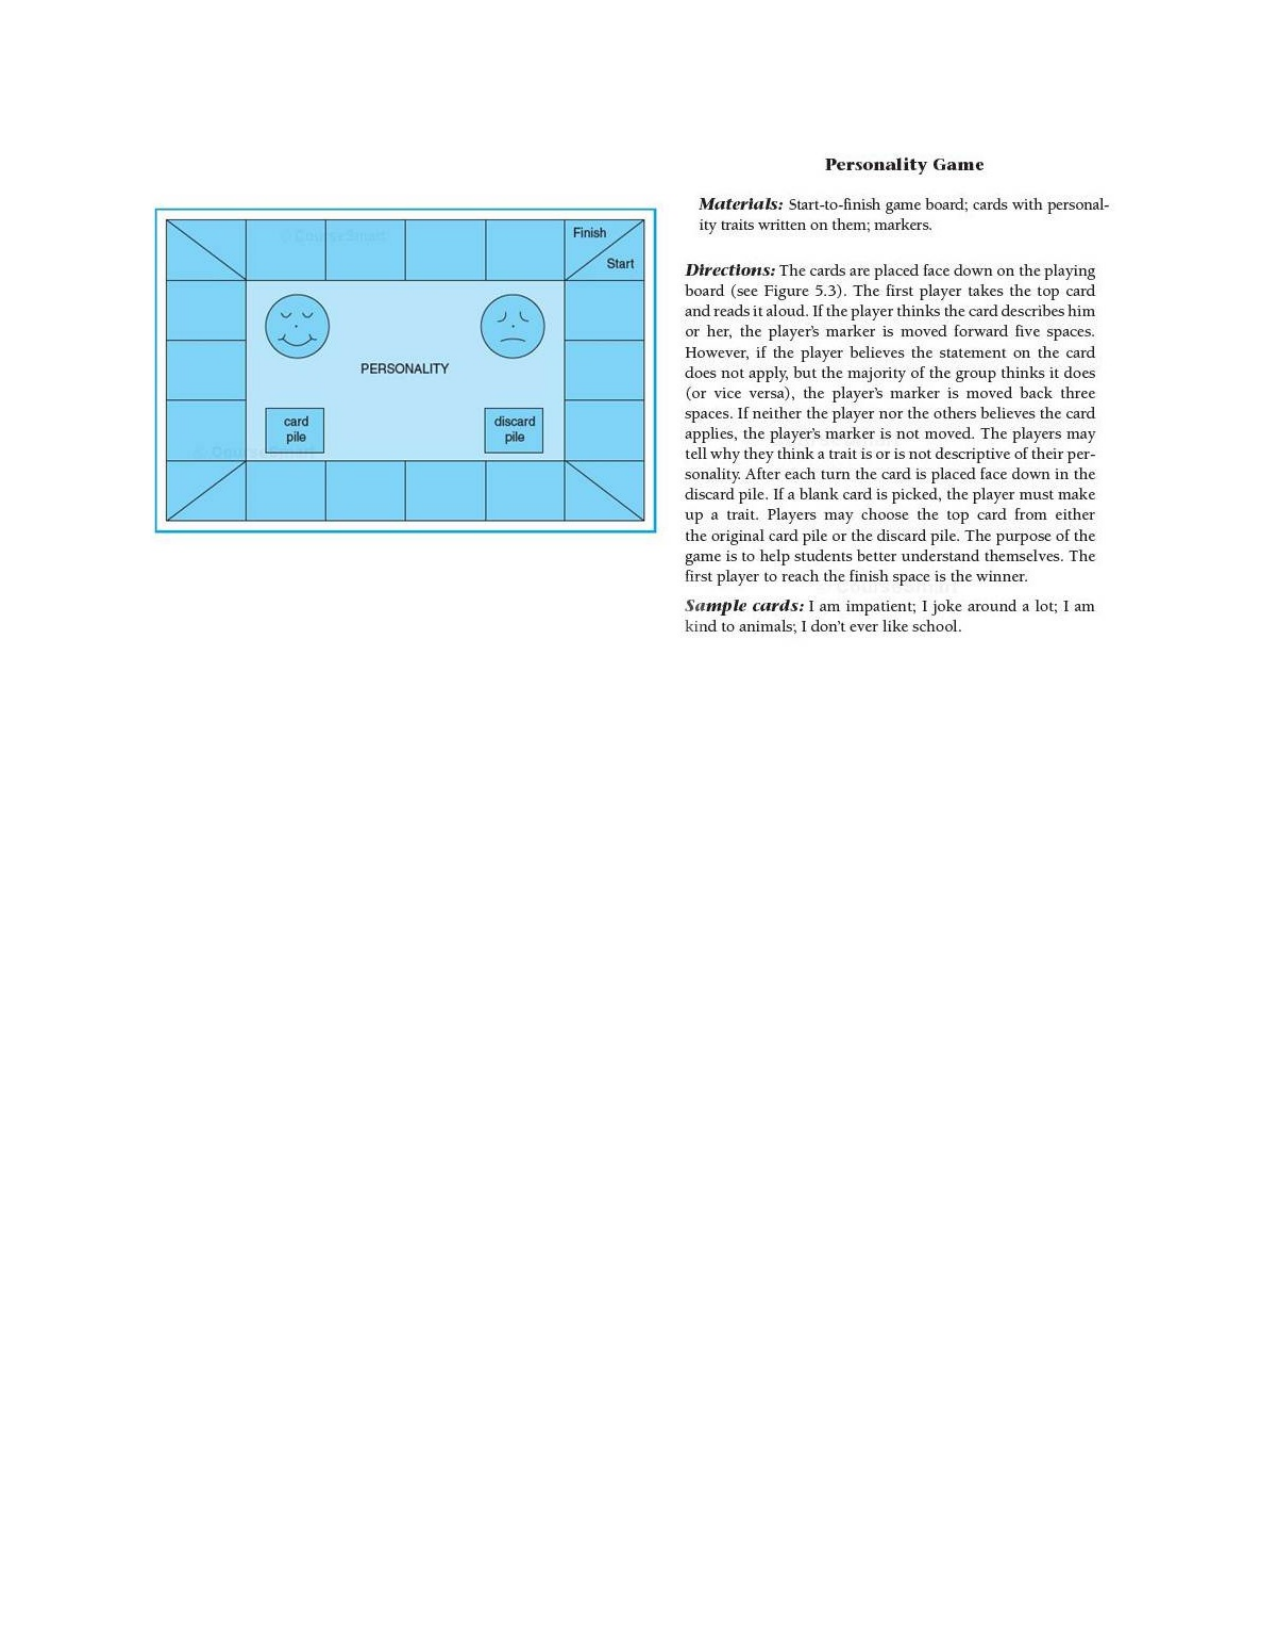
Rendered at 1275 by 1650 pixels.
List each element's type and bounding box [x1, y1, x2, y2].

picture [150, 150, 1125, 655]
